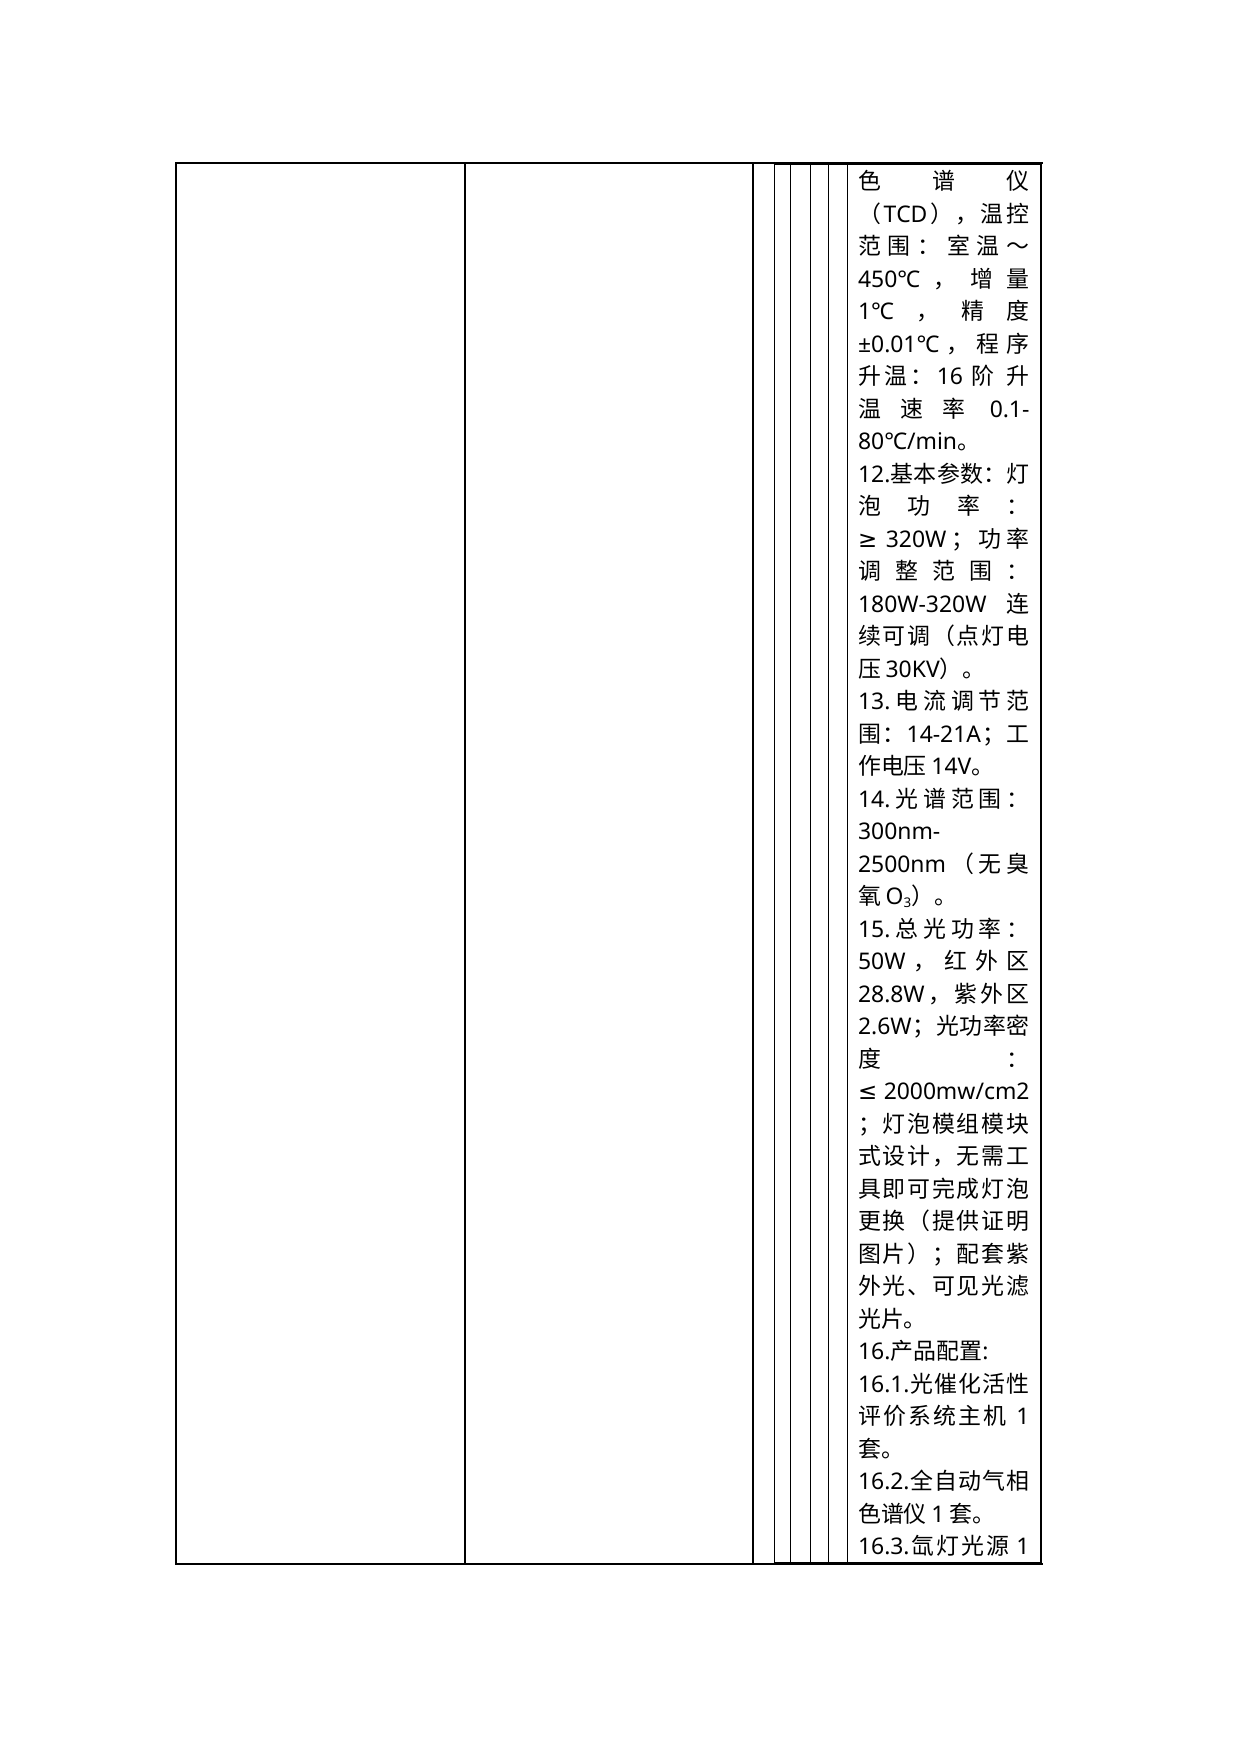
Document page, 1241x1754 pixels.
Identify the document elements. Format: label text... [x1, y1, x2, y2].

table_cell [829, 165, 847, 1562]
table_cell [775, 165, 790, 1562]
table_cell [811, 165, 828, 1562]
table_cell [466, 164, 752, 1563]
table_cell [848, 165, 1040, 1562]
table_cell 1 [177, 164, 464, 1563]
table_cell [754, 164, 774, 1563]
table_cell [791, 165, 810, 1562]
